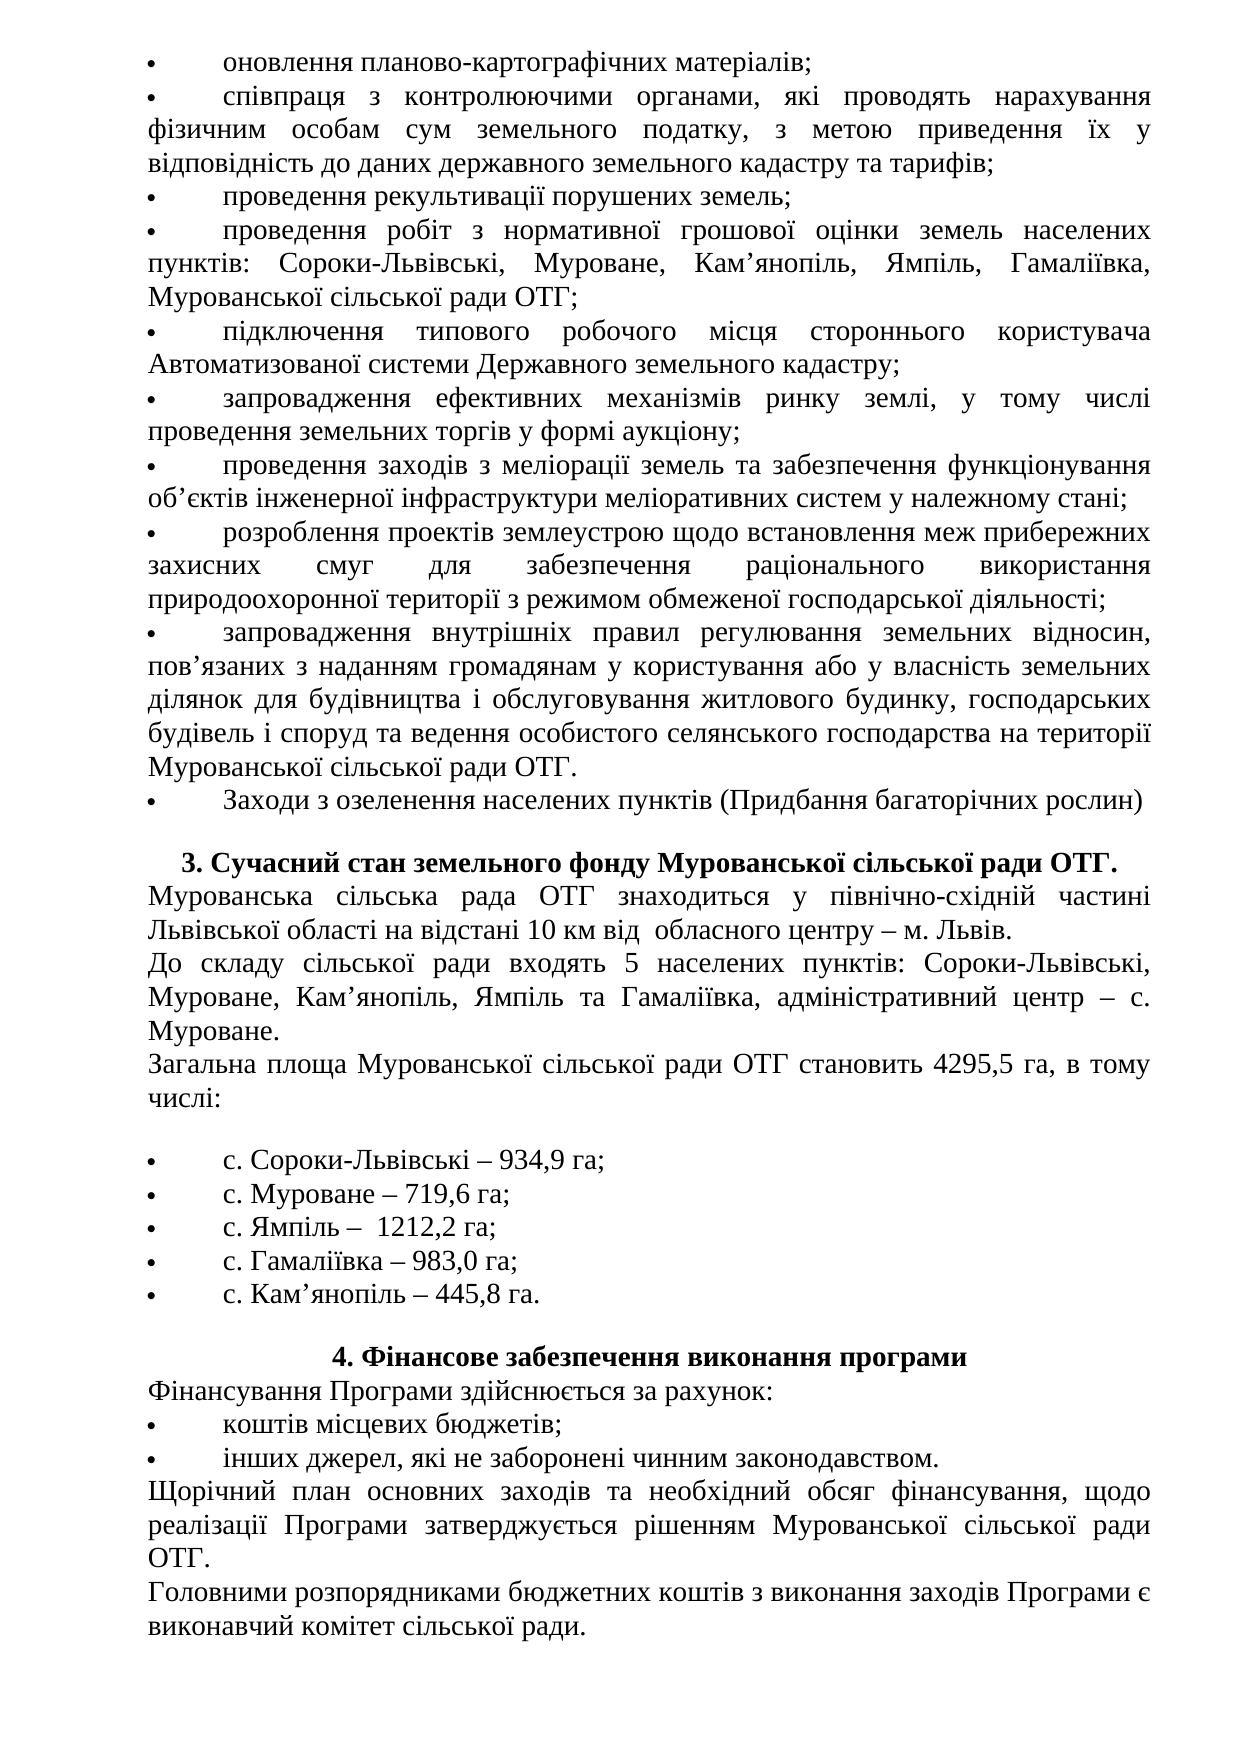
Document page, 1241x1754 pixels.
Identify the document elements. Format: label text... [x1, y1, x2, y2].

list коштів місцевих бюджетів; [148, 1406, 1152, 1440]
list запровадження ефективних механізмів ринку землі, у тому числі проведення земельних торгів у формі аукціону; [148, 380, 1152, 447]
list Заходи з озеленення населених пунктів (Придбання багаторічних рослин) [148, 782, 1152, 816]
list проведення робіт з нормативної грошової оцінки земель населених пунктів: Сороки-Львівські, Муроване, Кам’янопіль, Ямпіль, Гамаліївка, Мурованської сільської ради ОТГ; [148, 212, 1152, 313]
text До складу сільської ради входять 5 населених пунктів: Сороки-Львівські, Муроване, Кам’янопіль, Ямпіль та Гамаліївка, адміністративний центр – с. Муроване. [148, 946, 1152, 1046]
text 4. Фінансове забезпечення виконання програми [148, 1339, 1152, 1373]
text Мурованська сільська рада ОТГ знаходиться у північно-східній частині Львівської області на відстані 10 км від обласного центру – м. Львів. [148, 878, 1152, 946]
list запровадження внутрішніх правил регулювання земельних відносин, пов’язаних з наданням громадянам у користування або у власність земельних ділянок для будівництва і обслуговування житлового будинку, господарських будівель і споруд та ведення особистого селянського господарства на території Мурованської сільської ради ОТГ. [148, 614, 1152, 782]
text Загальна площа Мурованської сільської ради ОТГ становить 4295,5 га, в тому числі: [148, 1046, 1152, 1113]
text Щорічний план основних заходів та необхідний обсяг фінансування, щодо реалізації Програми затверджується рішенням Мурованської сільської ради ОТГ. [148, 1473, 1152, 1574]
list с. Сороки-Львівські – 934,9 га; [148, 1142, 1152, 1176]
list с. Ямпіль – 1212,2 га; [148, 1209, 1152, 1243]
list с. Кам’янопіль – 445,8 га. [148, 1277, 1152, 1310]
list розроблення проектів землеустрою щодо встановлення меж прибережних захисних смуг для забезпечення раціонального використання природоохоронної території з режимом обмеженої господарської діяльності; [148, 514, 1152, 614]
list підключення типового робочого місця стороннього користувача Автоматизованої системи Державного земельного кадастру; [148, 313, 1152, 380]
list інших джерел, які не заборонені чинним законодавством. [148, 1440, 1152, 1473]
text 3. Сучасний стан земельного фонду Мурованської сільської ради ОТГ. [148, 845, 1152, 878]
list с. Муроване – 719,6 га; [148, 1176, 1152, 1209]
list співпраця з контролюючими органами, які проводять нарахування фізичним особам сум земельного податку, з метою приведення їх у відповідність до даних державного земельного кадастру та тарифів; [148, 78, 1152, 178]
list проведення рекультивації порушених земель; [148, 178, 1152, 212]
list с. Гамаліївка – 983,0 га; [148, 1243, 1152, 1277]
text Фінансування Програми здійснюється за рахунок: [148, 1373, 1152, 1406]
list оновлення планово-картографічних матеріалів; [148, 44, 1152, 78]
text Головними розпорядниками бюджетних коштів з виконання заходів Програми є виконавчий комітет сільської ради. [148, 1574, 1152, 1641]
list проведення заходів з меліорації земель та забезпечення функціонування об’єктів інженерної інфраструктури меліоративних систем у належному стані; [148, 447, 1152, 514]
